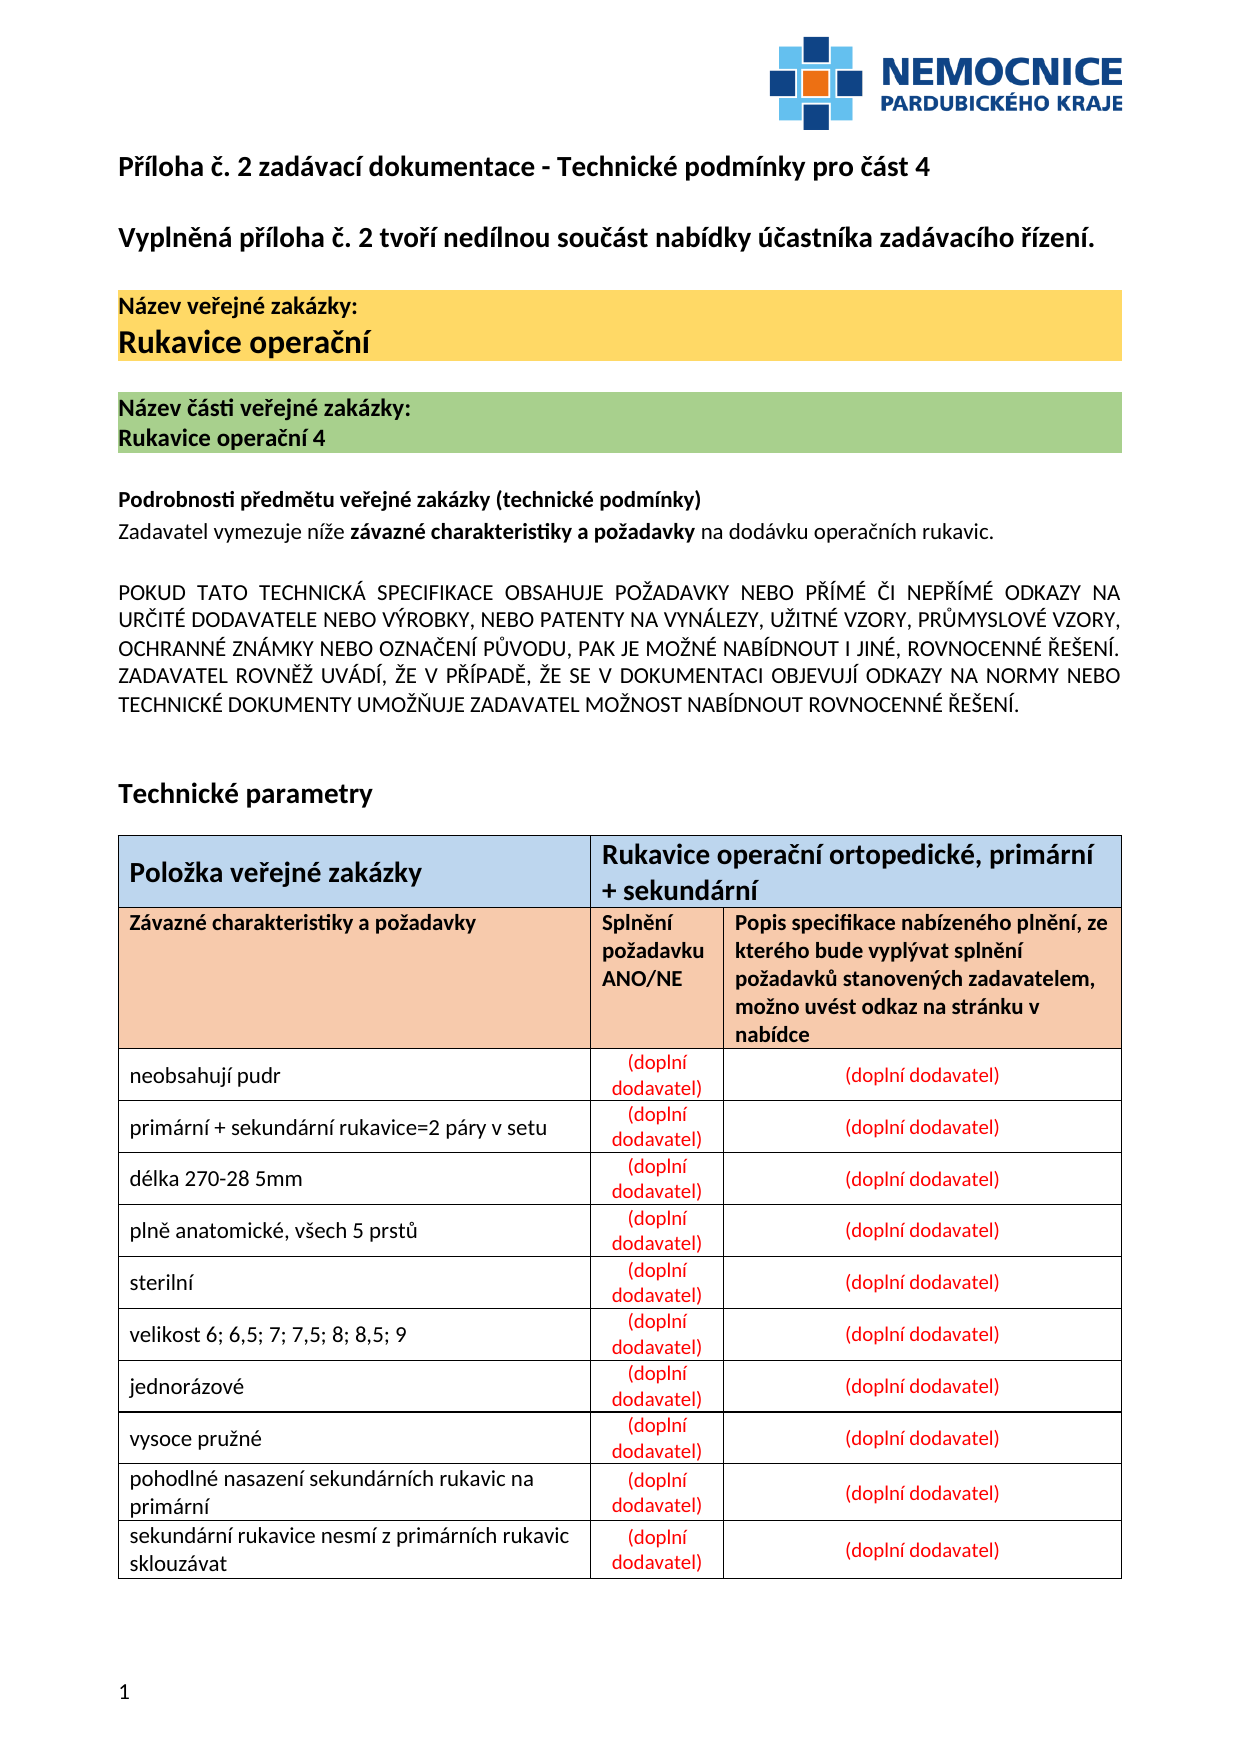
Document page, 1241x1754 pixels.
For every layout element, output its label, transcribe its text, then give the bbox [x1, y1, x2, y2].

table_cell sekundární rukavice nesmí z primárních rukavic sklouzávat [119, 1521, 590, 1577]
table_cell (doplní dodavatel) [591, 1101, 723, 1152]
table_header Rukavice operační ortopedické, primární + sekundární [591, 836, 1121, 907]
table_header Položka veřejné zakázky [119, 836, 590, 907]
table_cell (doplní dodavatel) [591, 1361, 723, 1411]
table_cell (doplní dodavatel) [724, 1521, 1121, 1577]
table_cell (doplní dodavatel) [591, 1049, 723, 1100]
picture [768, 36, 1123, 131]
table_cell (doplní dodavatel) [724, 1413, 1121, 1463]
table_cell (doplní dodavatel) [591, 1309, 723, 1359]
table_cell (doplní dodavatel) [724, 1309, 1121, 1359]
text Název veřejné zakázky: [118, 290, 1122, 321]
table_cell velikost 6; 6,5; 7; 7,5; 8; 8,5; 9 [119, 1309, 590, 1359]
subtitle Technické parametry [118, 775, 1122, 811]
table_cell (doplní dodavatel) [591, 1153, 723, 1204]
text Rukavice operační [118, 321, 1122, 361]
table_cell délka 270-28 5mm [119, 1153, 590, 1204]
table_cell jednorázové [119, 1361, 590, 1411]
text Zadavatel vymezuje níže závazné charakteristiky a požadavky na dodávku operačních rukavic. [118, 517, 1122, 545]
table_cell Závazné charakteristiky a požadavky [119, 908, 590, 1048]
table_cell (doplní dodavatel) [724, 1464, 1121, 1520]
table_cell (doplní dodavatel) [591, 1257, 723, 1308]
text Vyplněná příloha č. 2 tvoří nedílnou součást nabídky účastníka zadávacího řízení. [118, 219, 1122, 254]
table_cell (doplní dodavatel) [591, 1413, 723, 1463]
table_cell Splnění požadavku ANO/NE [591, 908, 723, 1048]
table_cell (doplní dodavatel) [591, 1464, 723, 1520]
table_cell (doplní dodavatel) [724, 1153, 1121, 1204]
table_cell pohodlné nasazení sekundárních rukavic na primární [119, 1464, 590, 1520]
table_cell neobsahují pudr [119, 1049, 590, 1100]
text Název části veřejné zakázky: [118, 392, 1122, 422]
table_cell (doplní dodavatel) [724, 1049, 1121, 1100]
text POKUD TATO TECHNICKÁ SPECIFIKACE OBSAHUJE POŽADAVKY NEBO PŘÍMÉ ČI NEPŘÍMÉ ODKAZY NA URČITÉ DODAVATELE NEBO VÝROBKY, NEBO PATENTY NA VYNÁLEZY, UŽITNÉ VZORY, PRŮMYSLOVÉ VZORY, OCHRANNÉ ZNÁMKY NEBO OZNAČENÍ PŮVODU, PAK JE MOŽNÉ NABÍDNOUT I JINÉ, ROVNOCENNÉ ŘEŠENÍ. ZADAVATEL ROVNĚŽ UVÁDÍ, ŽE V PŘÍPADĚ, ŽE SE V DOKUMENTACI OBJEVUJÍ ODKAZY NA NORMY NEBO TECHNICKÉ DOKUMENTY UMOŽŇUJE ZADAVATEL MOŽNOST NABÍDNOUT ROVNOCENNÉ ŘEŠENÍ. [118, 578, 1122, 718]
table_cell sterilní [119, 1257, 590, 1308]
text Rukavice operační 4 [118, 422, 1122, 453]
table_cell (doplní dodavatel) [724, 1101, 1121, 1152]
table_cell (doplní dodavatel) [724, 1257, 1121, 1308]
table_cell (doplní dodavatel) [724, 1361, 1121, 1411]
table_cell (doplní dodavatel) [591, 1205, 723, 1256]
text Příloha č. 2 zadávací dokumentace - Technické podmínky pro část 4 [118, 148, 1122, 183]
table_cell (doplní dodavatel) [591, 1521, 723, 1577]
table_cell primární + sekundární rukavice=2 páry v setu [119, 1101, 590, 1152]
table_cell (doplní dodavatel) [724, 1205, 1121, 1256]
table_cell vysoce pružné [119, 1413, 590, 1463]
text Podrobnosti předmětu veřejné zakázky (technické podmínky) [118, 485, 1122, 513]
table_cell Popis specifikace nabízeného plnění, ze kterého bude vyplývat splnění požadavků stanovených zadavatelem, možno uvést odkaz na stránku v nabídce [724, 908, 1121, 1048]
table_cell plně anatomické, všech 5 prstů [119, 1205, 590, 1256]
